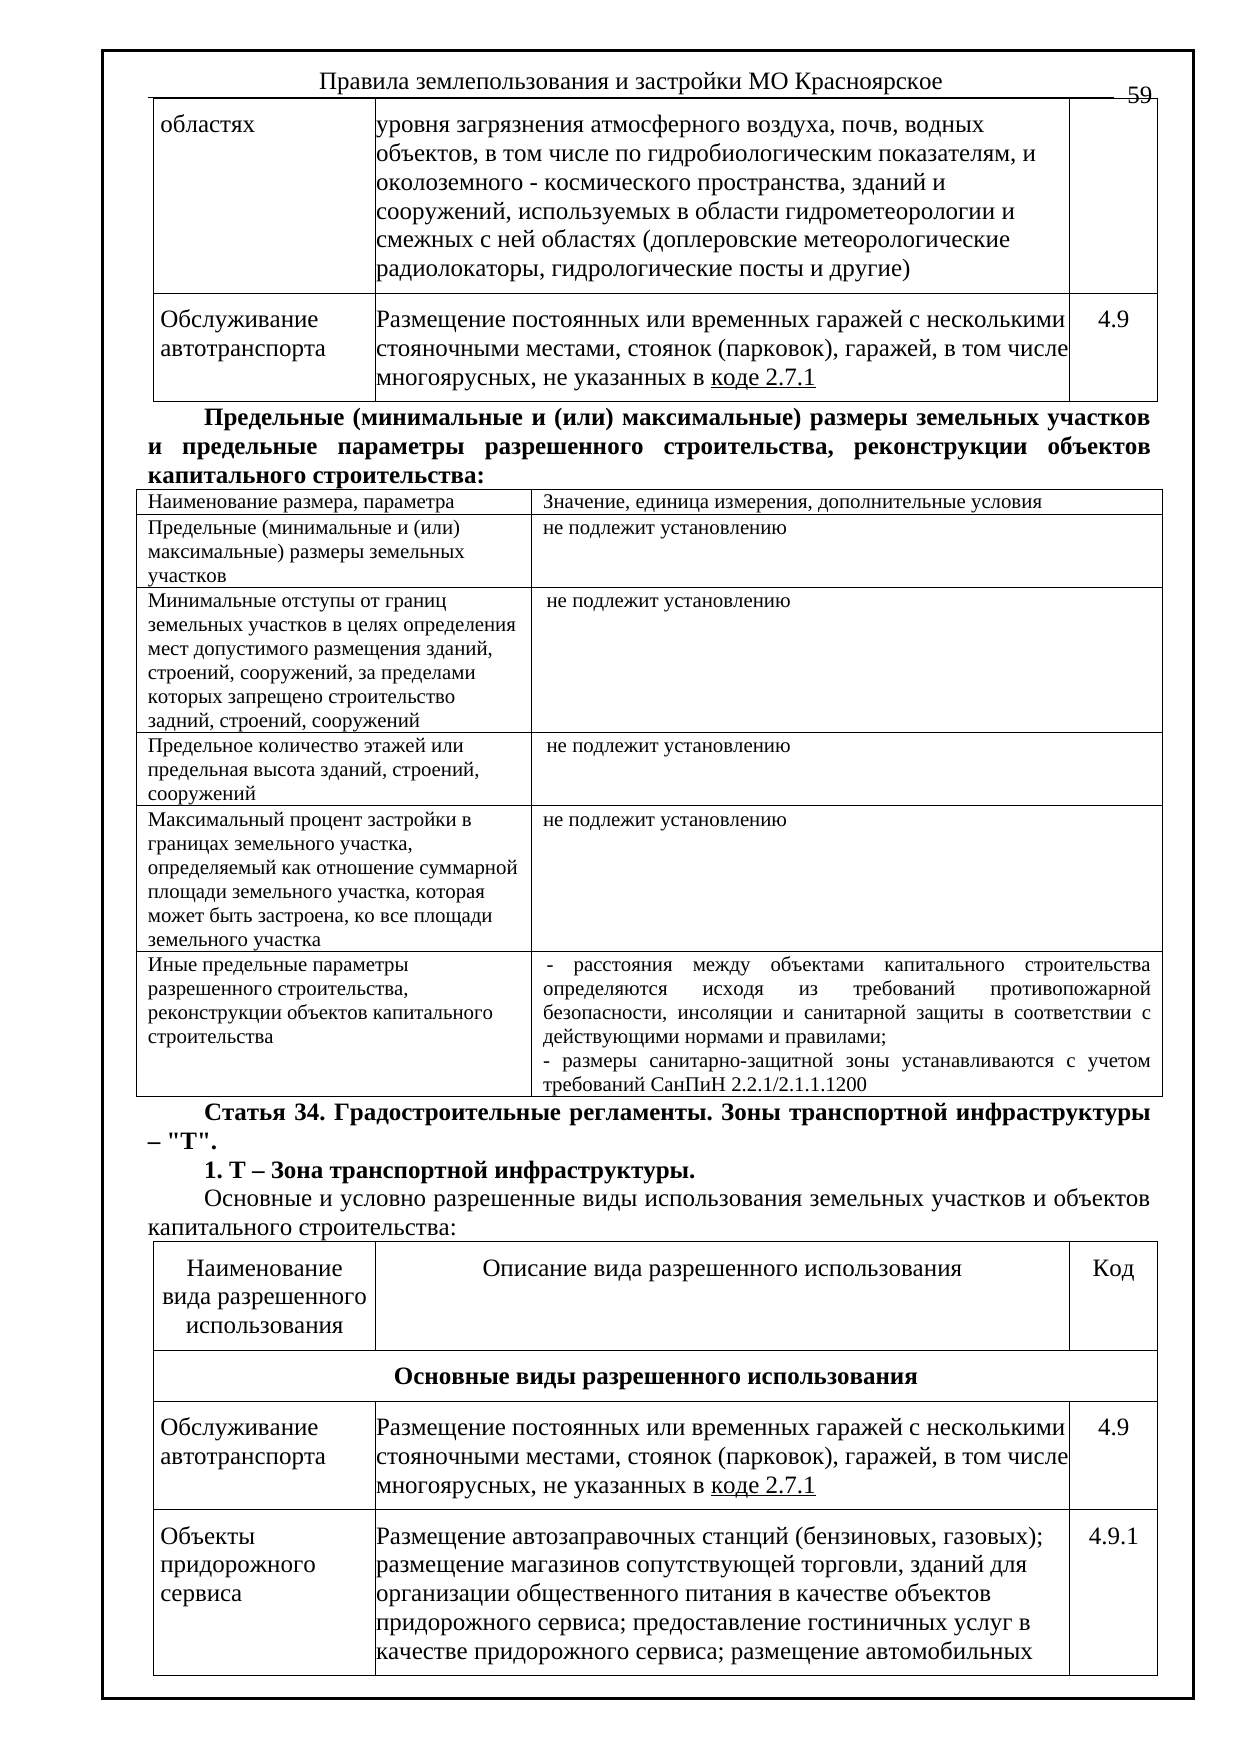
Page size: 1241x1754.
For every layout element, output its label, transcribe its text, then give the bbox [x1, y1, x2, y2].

table_header Описание вида разрешенного использования [376, 1242, 1069, 1349]
text Статья 34. Градостроительные регламенты. Зоны транспортной инфраструктуры – "Т". [148, 1097, 1152, 1155]
table_cell не подлежит установлению [532, 733, 1162, 805]
table_cell не подлежит установлению [532, 515, 1162, 587]
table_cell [154, 99, 375, 293]
table_header Наименование вида разрешенного использования [154, 1242, 375, 1349]
table_cell 4.9 [1070, 294, 1157, 401]
table_header Значение, единица измерения, дополнительные условия [532, 490, 1162, 513]
table_cell Максимальный процент застройки в границах земельного участка, определяемый как отношение суммарной площади земельного участка, которая может быть застроена, ко все площади земельного участка [137, 806, 531, 951]
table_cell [376, 99, 1069, 293]
table_cell Минимальные отступы от границ земельных участков в целях определения мест допустимого размещения зданий, строений, сооружений, за пределами которых запрещено строительство задний, строений, сооружений [137, 588, 531, 732]
table_header Код [1070, 1242, 1157, 1349]
text 1. Т – Зона транспортной инфраструктуры. [148, 1155, 1152, 1183]
table_cell не подлежит установлению [532, 588, 1162, 732]
table_cell Иные предельные параметры разрешенного строительства, реконструкции объектов капитального строительства [137, 952, 531, 1096]
table_cell Обслуживание автотранспорта [154, 294, 375, 401]
table_cell не подлежит установлению [532, 806, 1162, 951]
table_cell Предельное количество этажей или предельная высота зданий, строений, сооружений [137, 733, 531, 805]
text Основные и условно разрешенные виды использования земельных участков и объектов капитального строительства: [148, 1183, 1152, 1241]
table_cell - расстояния между объектами капитального строительства определяются исходя из требований противопожарной безопасности, инсоляции и санитарной защиты в соответствии с действующими нормами и правилами; - размеры санитарно-защитной зоны устанавливаются с учетом требований СанПиН 2.2.1/2.1.1.1200 [532, 952, 1162, 1096]
table_cell Размещение постоянных или временных гаражей с несколькими стояночными местами, стоянок (парковок), гаражей, в том числе многоярусных, не указанных в коде 2.7.1 [376, 1402, 1069, 1509]
table_cell Обслуживание автотранспорта [154, 1402, 375, 1509]
table_cell 4.9 [1070, 1402, 1157, 1509]
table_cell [376, 1510, 1069, 1675]
table_cell 3.9.1 [1070, 99, 1157, 293]
table_cell Предельные (минимальные и (или) максимальные) размеры земельных участков [137, 515, 531, 587]
table_cell 4.9.1 [1070, 1510, 1157, 1675]
table_cell Основные виды разрешенного использования [154, 1351, 1157, 1401]
table_cell Размещение постоянных или временных гаражей с несколькими стояночными местами, стоянок (парковок), гаражей, в том числе многоярусных, не указанных в коде 2.7.1 [376, 294, 1069, 401]
table_header Наименование размера, параметра [137, 490, 531, 513]
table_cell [154, 1510, 375, 1675]
text Предельные (минимальные и (или) максимальные) размеры земельных участков и предельные параметры разрешенного строительства, реконструкции объектов капитального строительства: [148, 402, 1152, 488]
